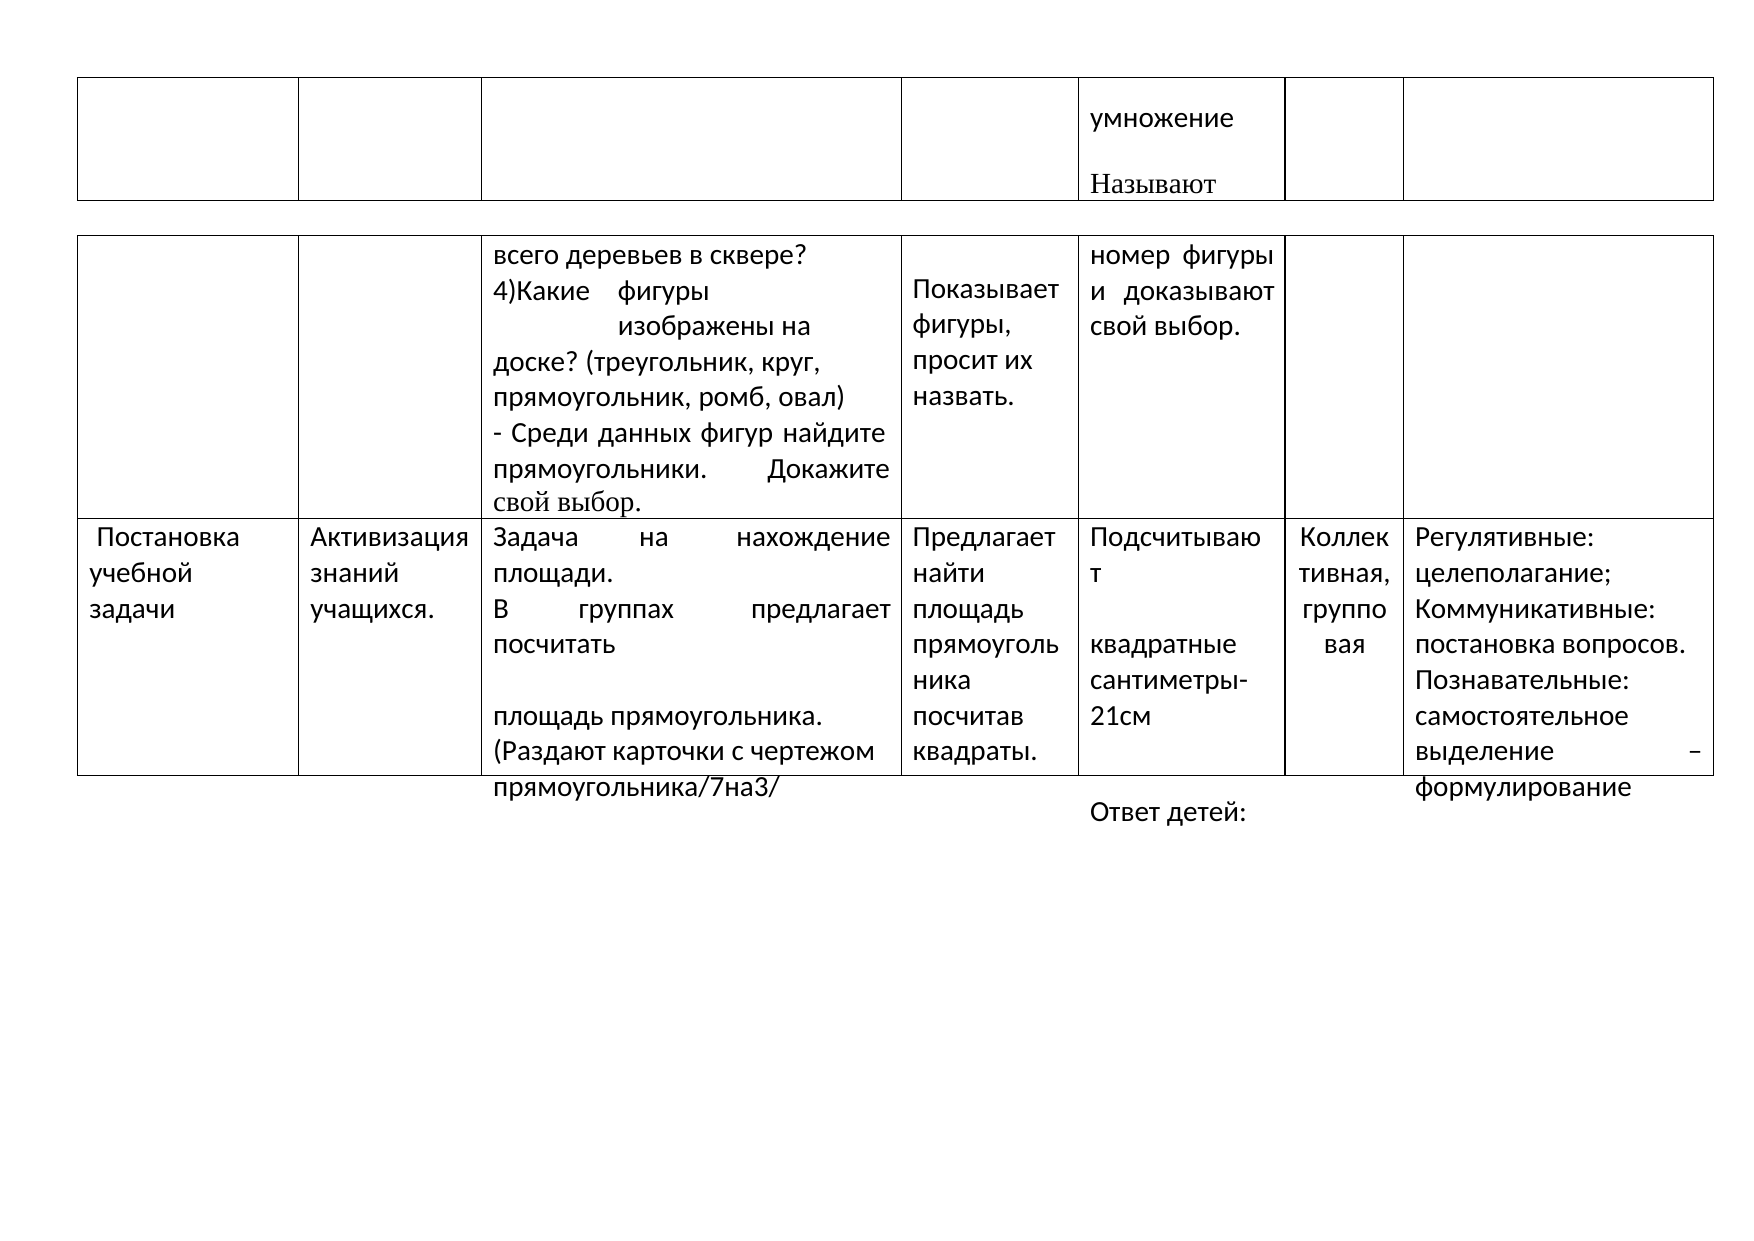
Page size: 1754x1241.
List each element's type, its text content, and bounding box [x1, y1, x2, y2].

table_cell Предлагает найти площадь прямоуголь ника посчитав квадраты. [902, 519, 1078, 774]
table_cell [78, 78, 298, 200]
table_header номер фигуры и доказывают свой выбор. [1079, 236, 1284, 517]
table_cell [299, 78, 481, 200]
table_header Показывает фигуры, просит их назвать. [902, 236, 1078, 517]
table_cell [1404, 78, 1713, 200]
table_cell Коллек тивная, группо вая [1286, 519, 1403, 774]
table_header [299, 236, 481, 517]
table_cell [482, 78, 901, 200]
table_header [78, 236, 298, 517]
table_cell Задача на нахождение площади. В группах предлагает посчитать площадь прямоугольника. (Раздают карточки с чертежом прямоугольника/7на3/ расчерченного на квадратные см) Проблема: как найти площадь, не расчерчивая каждый раз на квадратные сантиметры? Сформулируйте тему урока. Какую цель вы поставите для себя на сегодняшнем уроке? [482, 519, 901, 774]
table_header всего деревьев в сквере? 4)Какие фигуры изображены на доске? (треугольник, круг, прямоугольник, ромб, овал) - Среди данных фигур найдите прямоугольники. Докажите свой выбор. [482, 236, 901, 517]
table_cell Постановка учебной задачи [78, 519, 298, 774]
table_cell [1286, 78, 1403, 200]
table_header [1404, 236, 1713, 517]
table_cell Подсчитываю т квадратные сантиметры- 21см Ответ детей: Сегодня мы научимся находить площадь прямоугольни ка и использовать знания при решении задач. [1079, 519, 1284, 774]
table_cell Активизация знаний учащихся. [299, 519, 481, 774]
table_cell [1079, 78, 1284, 200]
table_cell Регулятивные: целеполагание; Коммуникативные: постановка вопросов. Познавательные: самостоятельное выделение – формулирование познавательной цели. [1404, 519, 1713, 774]
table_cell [902, 78, 1078, 200]
table_header [1286, 236, 1403, 517]
